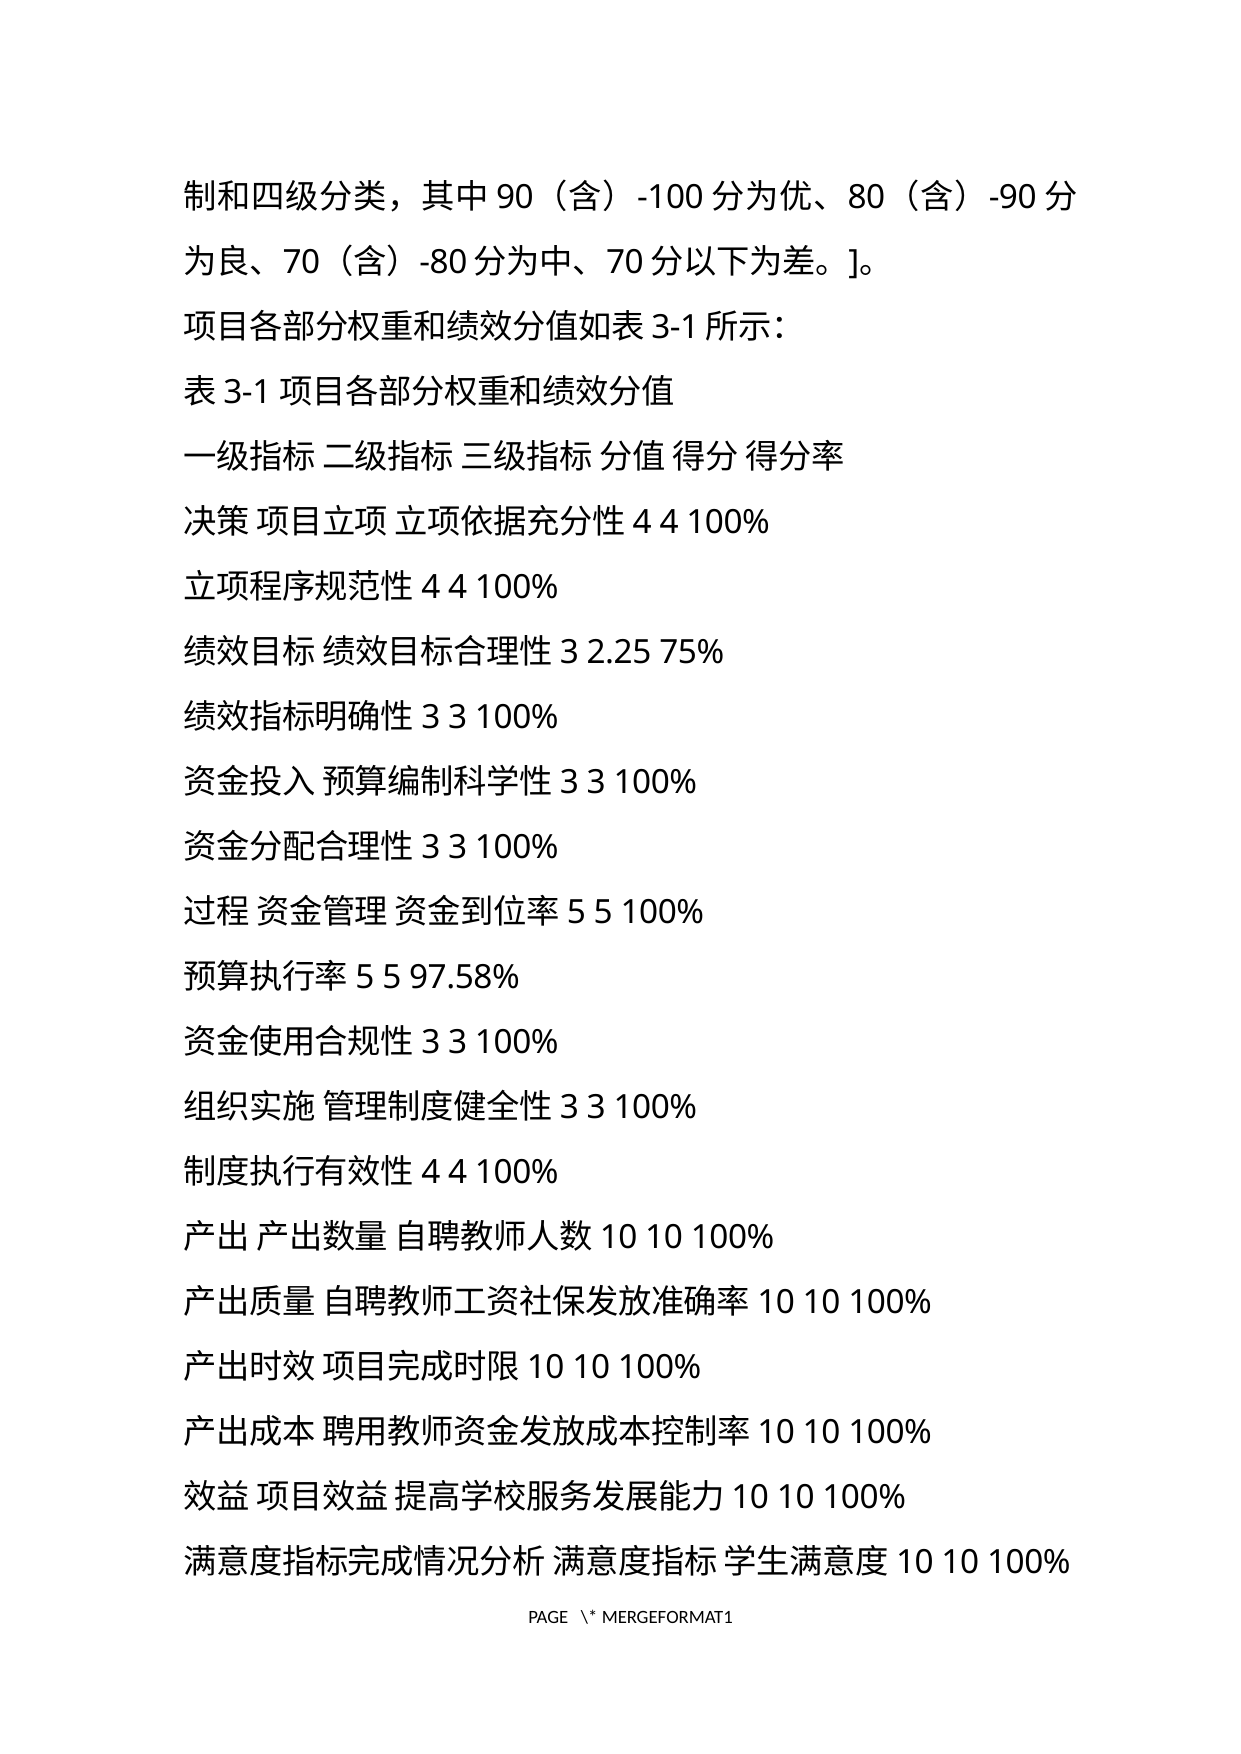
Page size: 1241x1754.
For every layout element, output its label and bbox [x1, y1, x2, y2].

text [183, 162, 1078, 1592]
